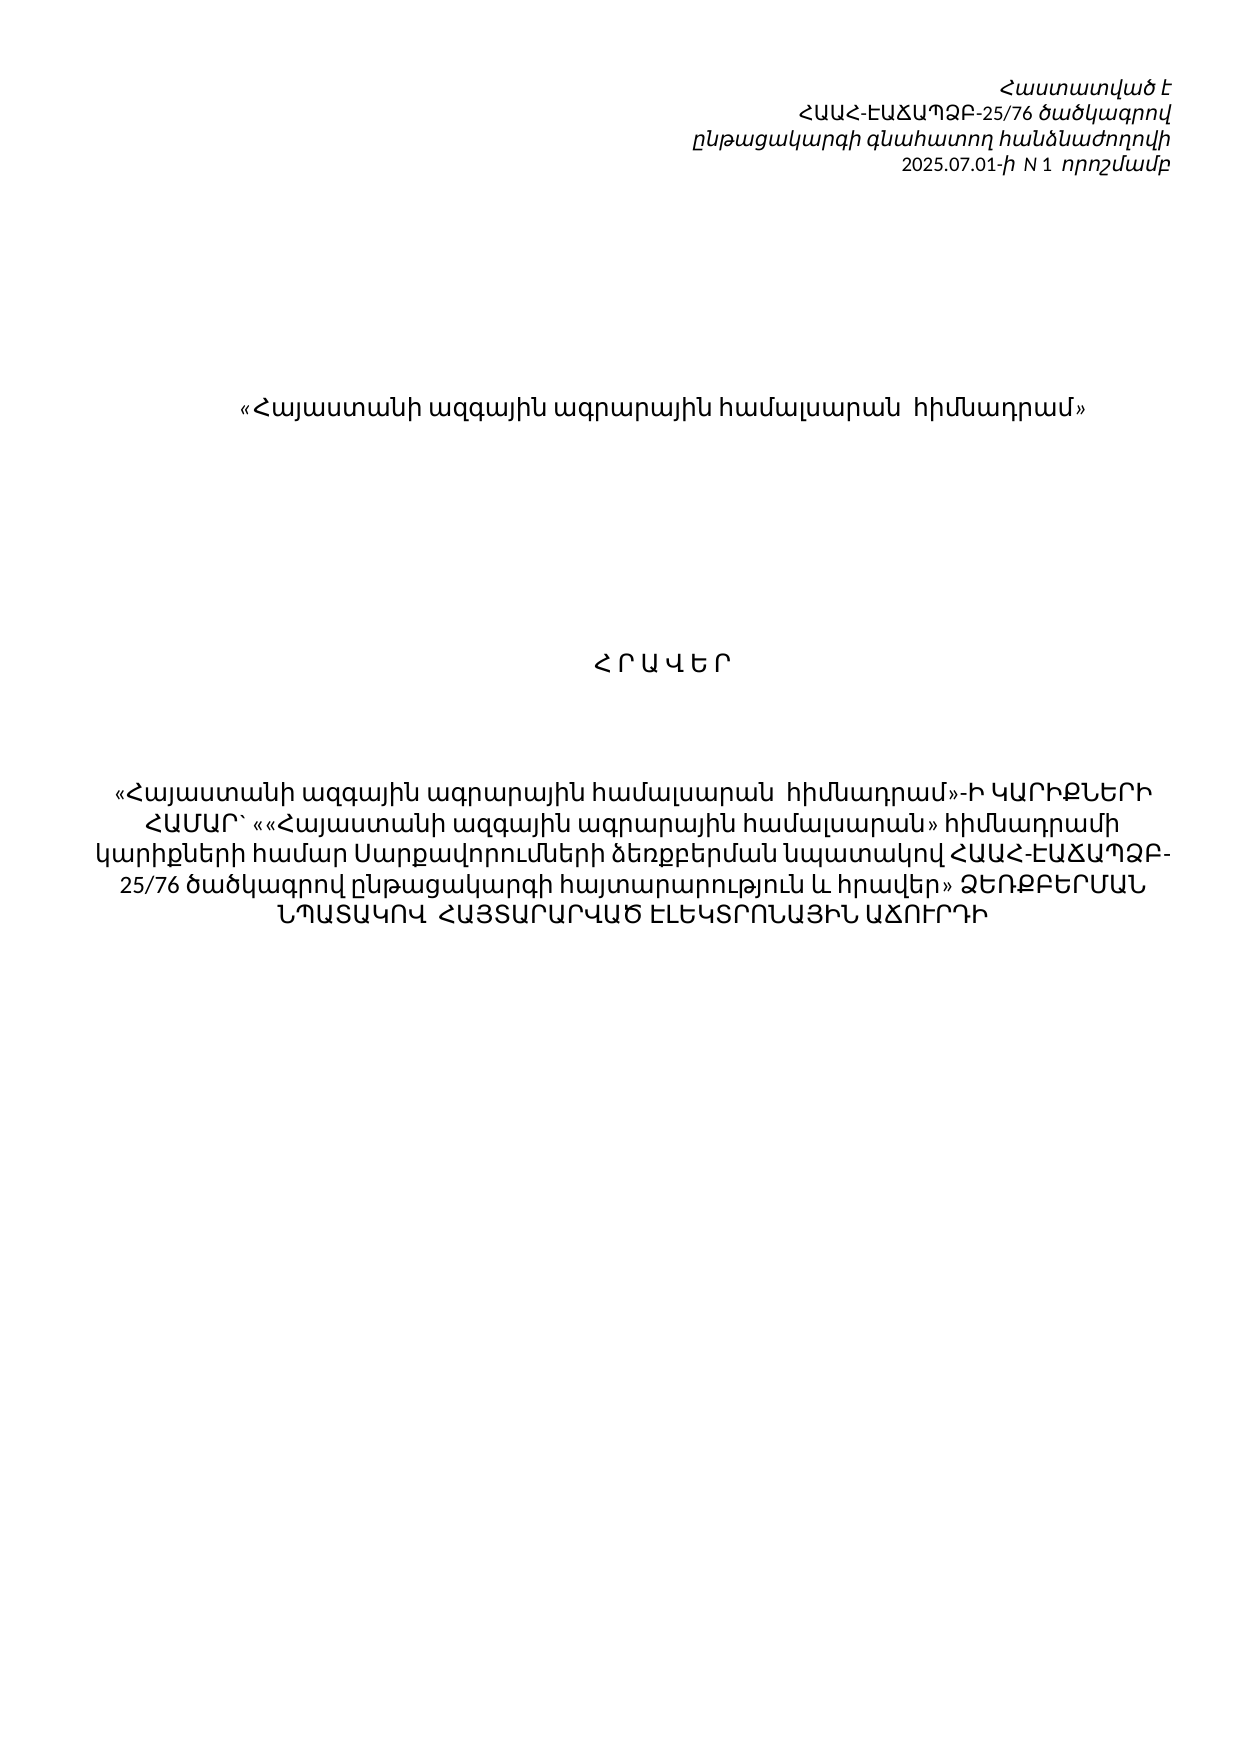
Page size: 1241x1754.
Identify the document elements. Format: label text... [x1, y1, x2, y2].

text « Հայաստանի ազգային ագրարային համալսարան հիմնադրամ » [94, 392, 1172, 422]
text ՀԱԱՀ-ԷԱՃԱՊՁԲ-25/76 ծածկագրով [94, 100, 1171, 126]
text ընթացակարգի գնահատող հանձնաժողովի [94, 126, 1171, 151]
text Հ Ր Ա Վ Ե Ր [94, 648, 1172, 679]
text «Հայաստանի ազգային ագրարային համալսարան հիմնադրամ »-Ի ԿԱՐԻՔՆԵՐԻ ՀԱՄԱՐ` ««Հայաստանի ազգային ագրարային համալսարան» հիմնադրամի կարիքների համար Սարքավորումների ձեռքբերման նպատակով ՀԱԱՀ-ԷԱՃԱՊՁԲ-25/76 ծածկագրով ընթացակարգի հայտարարություն և հրավեր» ՁԵՌՔԲԵՐՄԱՆ ՆՊԱՏԱԿՈՎ ՀԱՅՏԱՐԱՐՎԱԾ ԷԼԵԿՏՐՈՆԱՅԻՆ ԱՃՈՒՐԴԻ [94, 777, 1172, 930]
text 2025.07.01 -ի N 1 որոշմամբ [94, 151, 1171, 177]
text Հաստատված է [94, 75, 1171, 100]
